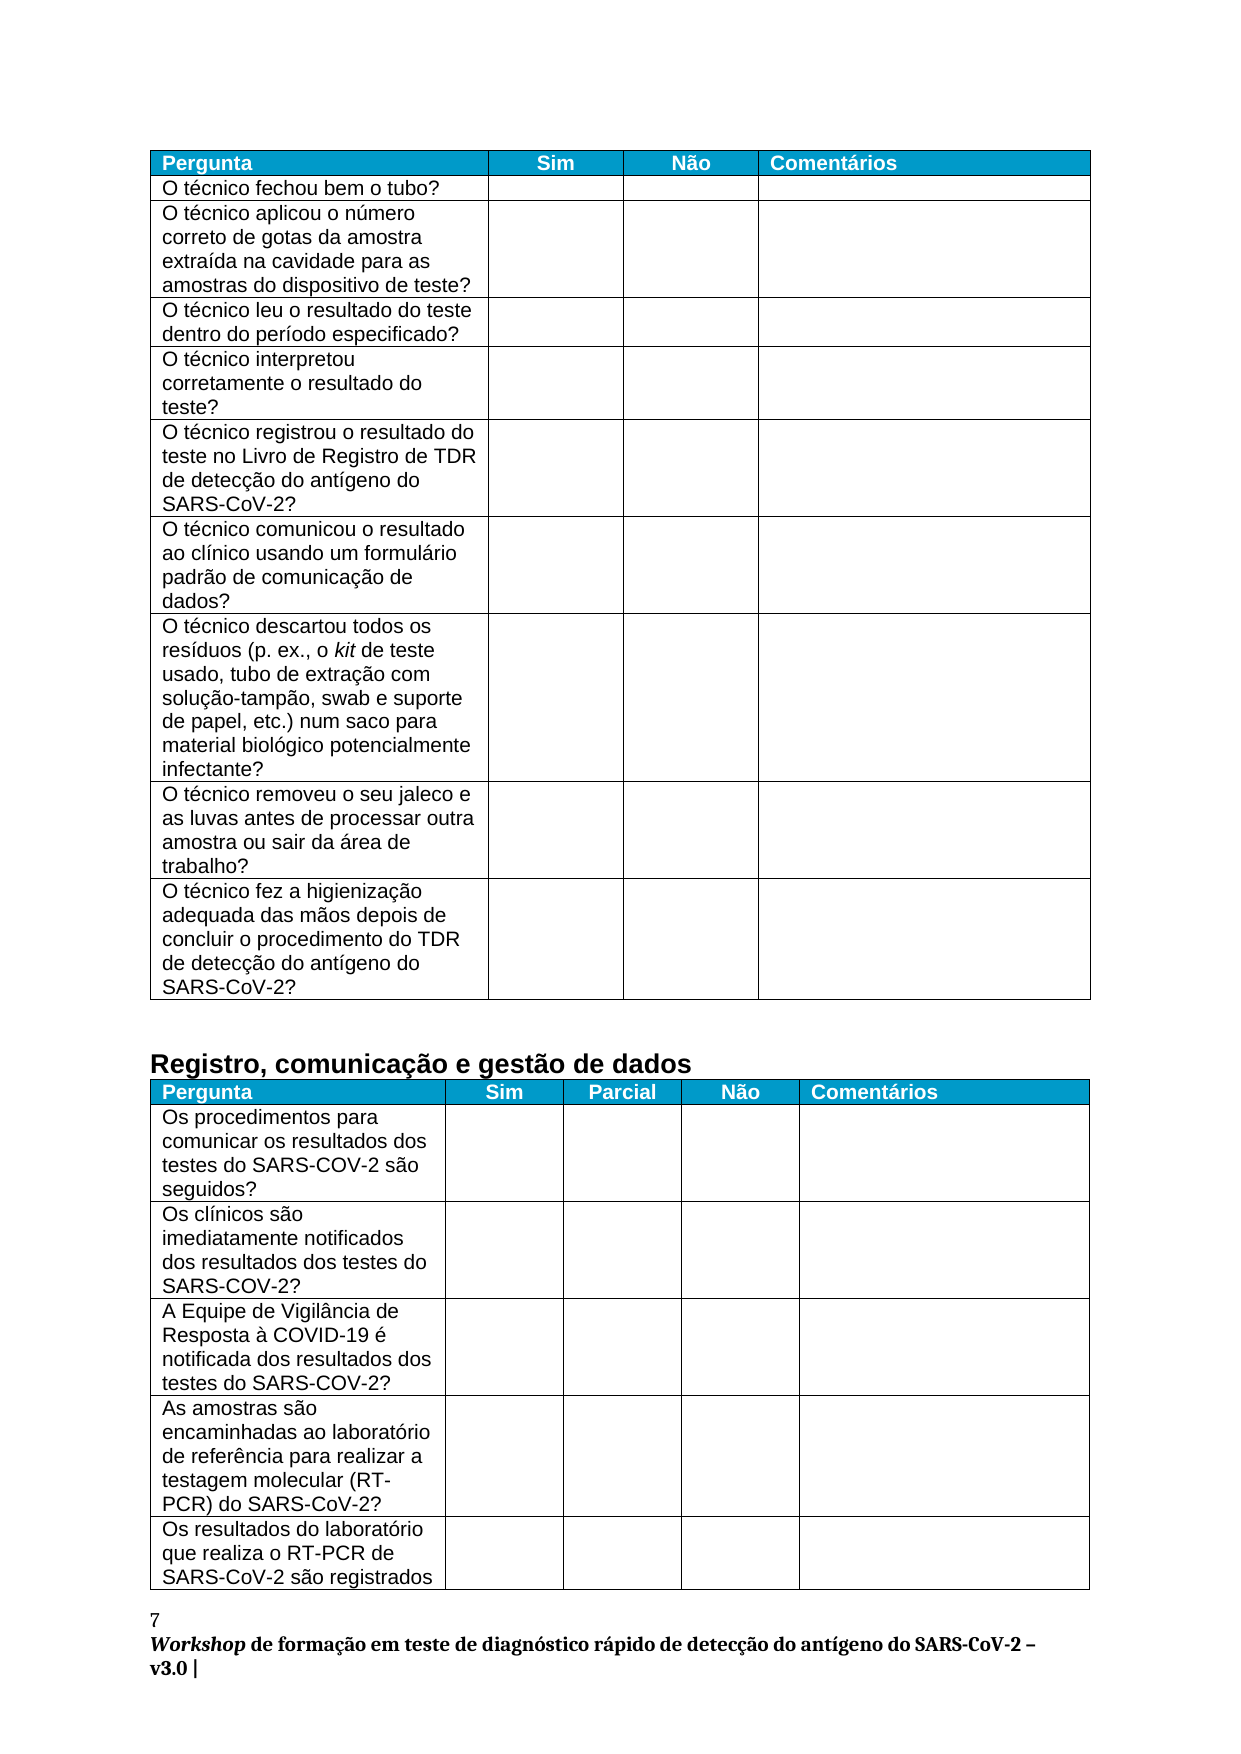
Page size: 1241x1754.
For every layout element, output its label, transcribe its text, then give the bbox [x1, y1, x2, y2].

table_cell O técnico aplicou o número correto de gotas da amostra extraída na cavidade para as amostras do dispositivo de teste? [151, 201, 488, 297]
table_cell As amostras são encaminhadas ao laboratório de referência para realizar a testagem molecular (RT-PCR) do SARS-CoV-2? [151, 1396, 445, 1516]
table_cell [682, 1299, 799, 1395]
table_header Sim [446, 1080, 563, 1104]
table_cell [489, 614, 623, 781]
table_cell O técnico removeu o seu jaleco e as luvas antes de processar outra amostra ou sair da área de trabalho? [151, 782, 488, 878]
table_cell [489, 201, 623, 297]
table_cell [624, 879, 758, 999]
table_header Pergunta [151, 151, 488, 175]
table_cell [682, 1105, 799, 1201]
table_cell [759, 517, 1090, 612]
table_cell O técnico interpretou corretamente o resultado do teste? [151, 347, 488, 419]
table_cell [489, 176, 623, 200]
table_cell [446, 1517, 563, 1588]
table_cell [564, 1202, 681, 1298]
table_header Parcial [564, 1080, 681, 1104]
table_cell O técnico leu o resultado do teste dentro do período especificado? [151, 298, 488, 346]
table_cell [151, 1517, 445, 1588]
table_cell [759, 176, 1090, 200]
table_cell Os clínicos são imediatamente notificados dos resultados dos testes do SARS-COV-2? [151, 1202, 445, 1298]
table_cell [446, 1299, 563, 1395]
table_cell O técnico fez a higienização adequada das mãos depois de concluir o procedimento do TDR de detecção do antígeno do SARS-CoV-2? [151, 879, 488, 999]
table_cell [446, 1396, 563, 1516]
table_cell [624, 176, 758, 200]
table_cell [759, 614, 1090, 781]
table_cell [624, 298, 758, 346]
table_cell [624, 614, 758, 781]
table_cell O técnico registrou o resultado do teste no Livro de Registro de TDR de detecção do antígeno do SARS-CoV-2? [151, 420, 488, 516]
table_cell [800, 1202, 1089, 1298]
table_cell [446, 1105, 563, 1201]
table_cell [624, 420, 758, 516]
table_cell [759, 201, 1090, 297]
table_cell O técnico comunicou o resultado ao clínico usando um formulário padrão de comunicação de dados? [151, 517, 488, 612]
table_cell [564, 1299, 681, 1395]
table_cell [489, 782, 623, 878]
table_cell [446, 1202, 563, 1298]
table_header Não [682, 1080, 799, 1104]
table_cell [800, 1517, 1089, 1588]
table_cell [624, 347, 758, 419]
table_header Não [624, 151, 758, 175]
table_cell [489, 879, 623, 999]
table_cell [800, 1396, 1089, 1516]
table_cell O técnico fechou bem o tubo? [151, 176, 488, 200]
table_cell [489, 298, 623, 346]
table_cell [800, 1299, 1089, 1395]
table_cell [682, 1202, 799, 1298]
table_cell [489, 420, 623, 516]
table_cell Os procedimentos para comunicar os resultados dos testes do SARS-COV-2 são seguidos? [151, 1105, 445, 1201]
table_header Sim [489, 151, 623, 175]
table_cell O técnico descartou todos os resíduos (p. ex., o kit de teste usado, tubo de extração com solução-tampão, swab e suporte de papel, etc.) num saco para material biológico potencialmente infectante? [151, 614, 488, 781]
table_cell [564, 1396, 681, 1516]
table_cell [800, 1105, 1089, 1201]
subtitle Registro, comunicação e gestão de dados [150, 1048, 1090, 1079]
table_cell [759, 879, 1090, 999]
table_cell [564, 1517, 681, 1588]
table_cell [759, 782, 1090, 878]
table_cell [489, 517, 623, 612]
table_cell [759, 420, 1090, 516]
table_cell [759, 298, 1090, 346]
table_cell A Equipe de Vigilância de Resposta à COVID-19 é notificada dos resultados dos testes do SARS-COV-2? [151, 1299, 445, 1395]
table_cell [564, 1105, 681, 1201]
table_cell [682, 1517, 799, 1588]
table_cell [489, 347, 623, 419]
table_cell [624, 517, 758, 612]
table_cell [682, 1396, 799, 1516]
table_cell [624, 782, 758, 878]
table_header Comentários [759, 151, 1090, 175]
table_header Comentários [800, 1080, 1089, 1104]
table_cell [759, 347, 1090, 419]
table_cell [624, 201, 758, 297]
table_header Pergunta [151, 1080, 445, 1104]
